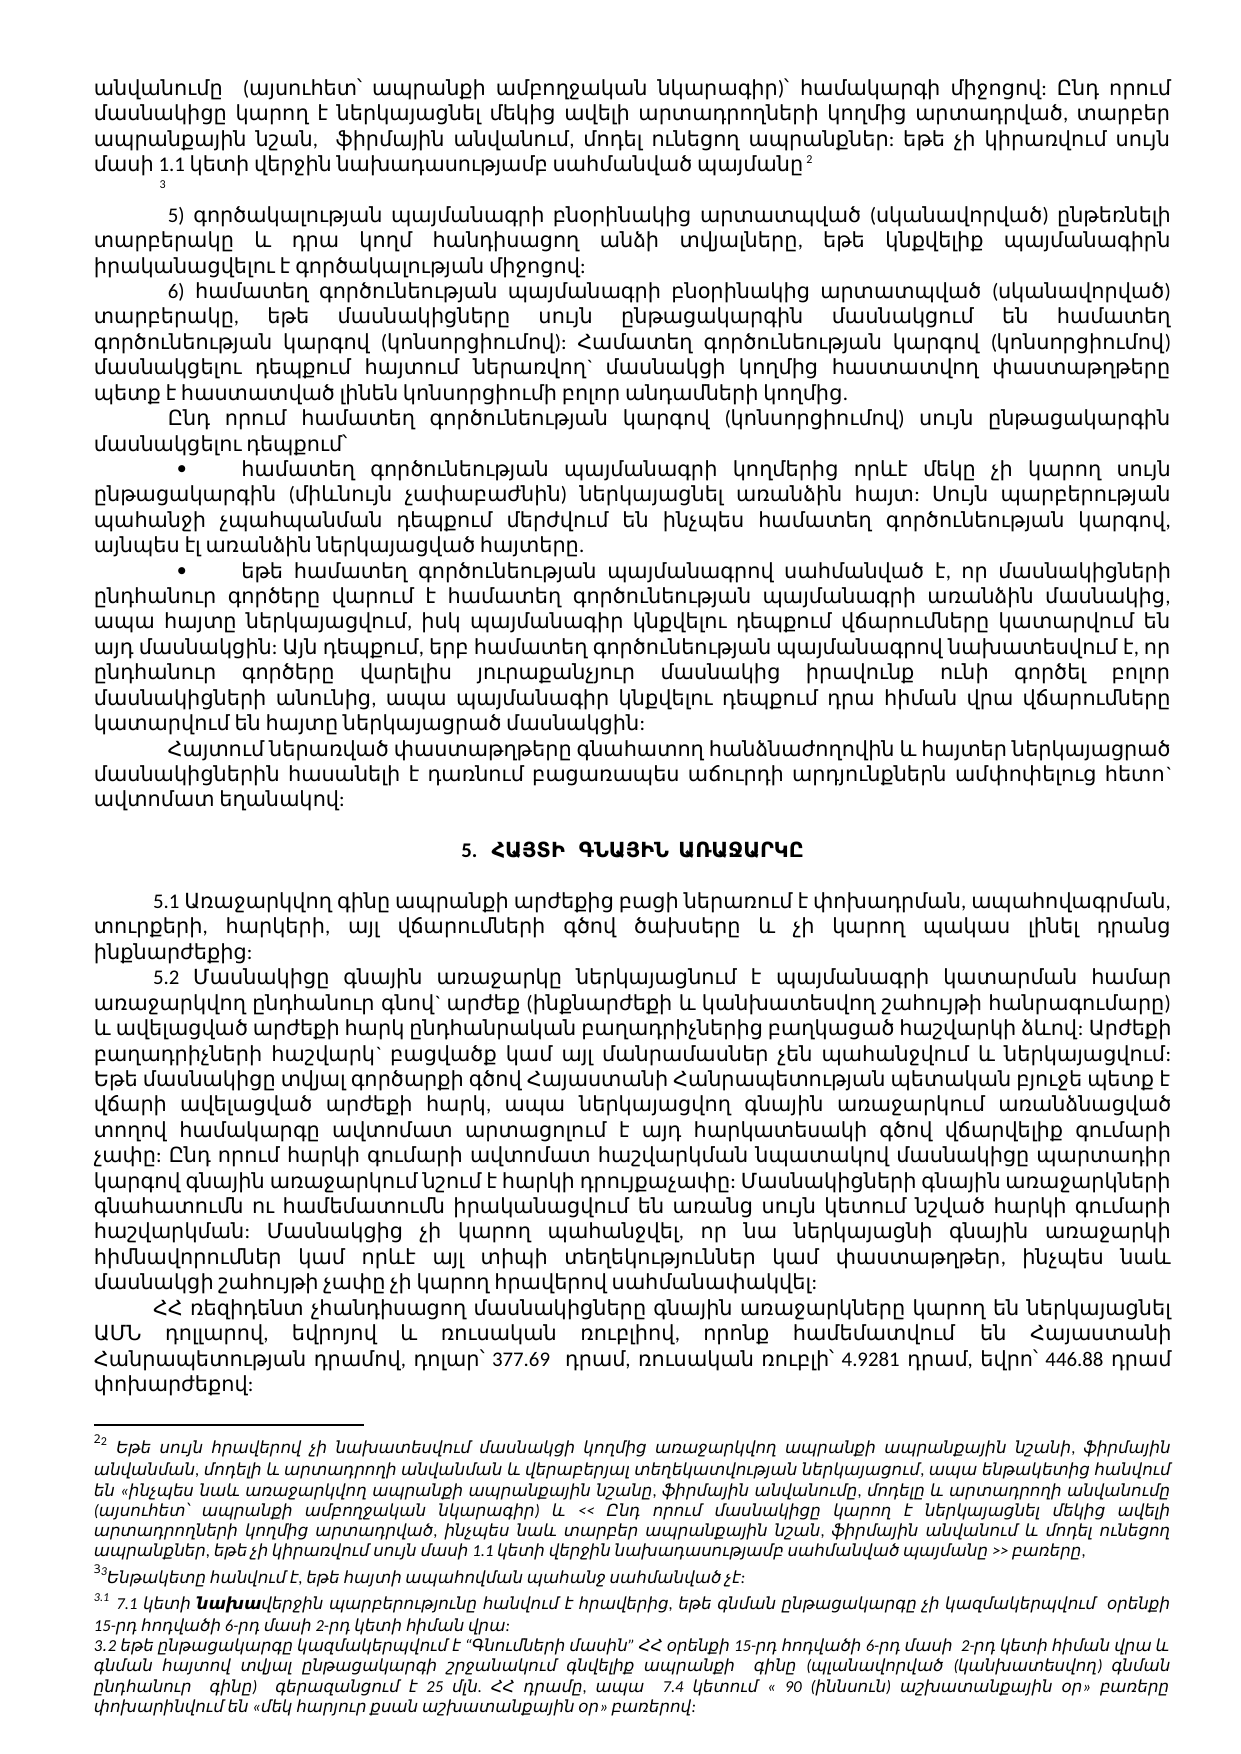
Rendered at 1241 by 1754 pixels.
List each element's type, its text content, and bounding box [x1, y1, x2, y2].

text 5) գործակալության պայմանագրի բնօրինակից արտատպված (սկանավորված) ընթեռնելի տարբերակը և դրա կողմ հանդիսացող անձի տվյալները, եթե կնքվելիք պայմանագիրն իրականացվելու է գործակալության միջոցով: [94, 202, 1171, 278]
text Հայտում ներառված փաստաթղթերը գնահատող հանձնաժողովին և հայտեր ներկայացրած մասնակիցներին հասանելի է դառնում բացառապես աճուրդի արդյունքներն ամփոփելուց հետո` ավտոմատ եղանակով: [94, 736, 1171, 812]
text ՀՀ ռեզիդենտ չհանդիսացող մասնակիցները գնային առաջարկները կարող են ներկայացնել ԱՄՆ դոլլարով, եվրոյով և ռուսական ռուբլիով, որոնք համեմատվում են Հայաստանի Հանրապետության դրամով, դոլար՝ 377.69 դրամ, ռուսական ռուբլի՝ 4.9281 դրամ, եվրո՝ 446.88 դրամ փոխարժեքով: [94, 1295, 1171, 1397]
text 5. ՀԱՅՏԻ ԳՆԱՅԻՆ ԱՌԱՋԱՐԿԸ [94, 837, 1171, 863]
list համատեղ գործունեության պայմանագրի կողմերից որևէ մեկը չի կարող սույն ընթացակարգին (միևնույն չափաբաժնին) ներկայացնել առանձին հայտ: Սույն պարբերության պահանջի չպահպանման դեպքում մերժվում են ինչպես համատեղ գործունեության կարգով, այնպես էլ առանձին ներկայացված հայտերը. [94, 456, 1171, 558]
text 6) համատեղ գործունեության պայմանագրի բնօրինակից արտատպված (սկանավորված) տարբերակը, եթե մասնակիցները սույն ընթացակարգին մասնակցում են համատեղ գործունեության կարգով (կոնսորցիումով): Համատեղ գործունեության կարգով (կոնսորցիումով) մասնակցելու դեպքում հայտում ներառվող` մասնակցի կողմից հաստատվող փաստաթղթերը պետք է հաստատված լինեն կոնսորցիումի բոլոր անդամների կողմից. [94, 278, 1171, 405]
text 5.1 Առաջարկվող գինը ապրանքի արժեքից բացի ներառում է փոխադրման, ապահովագրման, տուրքերի, հարկերի, այլ վճարումների գծով ծախսերը և չի կարող պակաս լինել դրանց ինքնարժեքից: [94, 888, 1171, 964]
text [94, 75, 1171, 177]
text 3 [94, 177, 1171, 202]
text Ընդ որում համատեղ գործունեության կարգով (կոնսորցիումով) սույն ընթացակարգին մասնակցելու դեպքում՝ [94, 405, 1171, 456]
list եթե համատեղ գործունեության պայմանագրով սահմանված է, որ մասնակիցների ընդհանուր գործերը վարում է համատեղ գործունեության պայմանագրի առանձին մասնակից, ապա հայտը ներկայացվում, իսկ պայմանագիր կնքվելու դեպքում վճարումները կատարվում են այդ մասնակցին: Այն դեպքում, երբ համատեղ գործունեության պայմանագրով նախատեսվում է, որ ընդհանուր գործերը վարելիս յուրաքանչյուր մասնակից իրավունք ունի գործել բոլոր մասնակիցների անունից, ապա պայմանագիր կնքվելու դեպքում դրա հիման վրա վճարումները կատարվում են հայտը ներկայացրած մասնակցին: [94, 558, 1171, 736]
text 5.2 Մասնակիցը գնային առաջարկը ներկայացնում է պայմանագրի կատարման համար առաջարկվող ընդհանուր գնով` արժեք (ինքնարժեքի և կանխատեսվող շահույթի հանրագումարը) և ավելացված արժեքի հարկ ընդհանրական բաղադրիչներից բաղկացած հաշվարկի ձևով: Արժեքի բաղադրիչների հաշվարկ` բացվածք կամ այլ մանրամասներ չեն պահանջվում և ներկայացվում: Եթե մասնակիցը տվյալ գործարքի գծով Հայաստանի Հանրապետության պետական բյուջե պետք է վճարի ավելացված արժեքի հարկ, ապա ներկայացվող գնային առաջարկում առանձնացված տողով համակարգը ավտոմատ արտացոլում է այդ հարկատեսակի գծով վճարվելիք գումարի չափը: Ընդ որում հարկի գումարի ավտոմատ հաշվարկման նպատակով մասնակիցը պարտադիր կարգով գնային առաջարկում նշում է հարկի դրույքաչափը: Մասնակիցների գնային առաջարկների գնահատումն ու համեմատումն իրականացվում են առանց սույն կետում նշված հարկի գումարի հաշվարկման: Մասնակցից չի կարող պահանջվել, որ նա ներկայացնի գնային առաջարկի հիմնավորումներ կամ որևէ այլ տիպի տեղեկություններ կամ փաստաթղթեր, ինչպես նաև մասնակցի շահույթի չափը չի կարող հրավերով սահմանափակվել: [94, 964, 1171, 1295]
